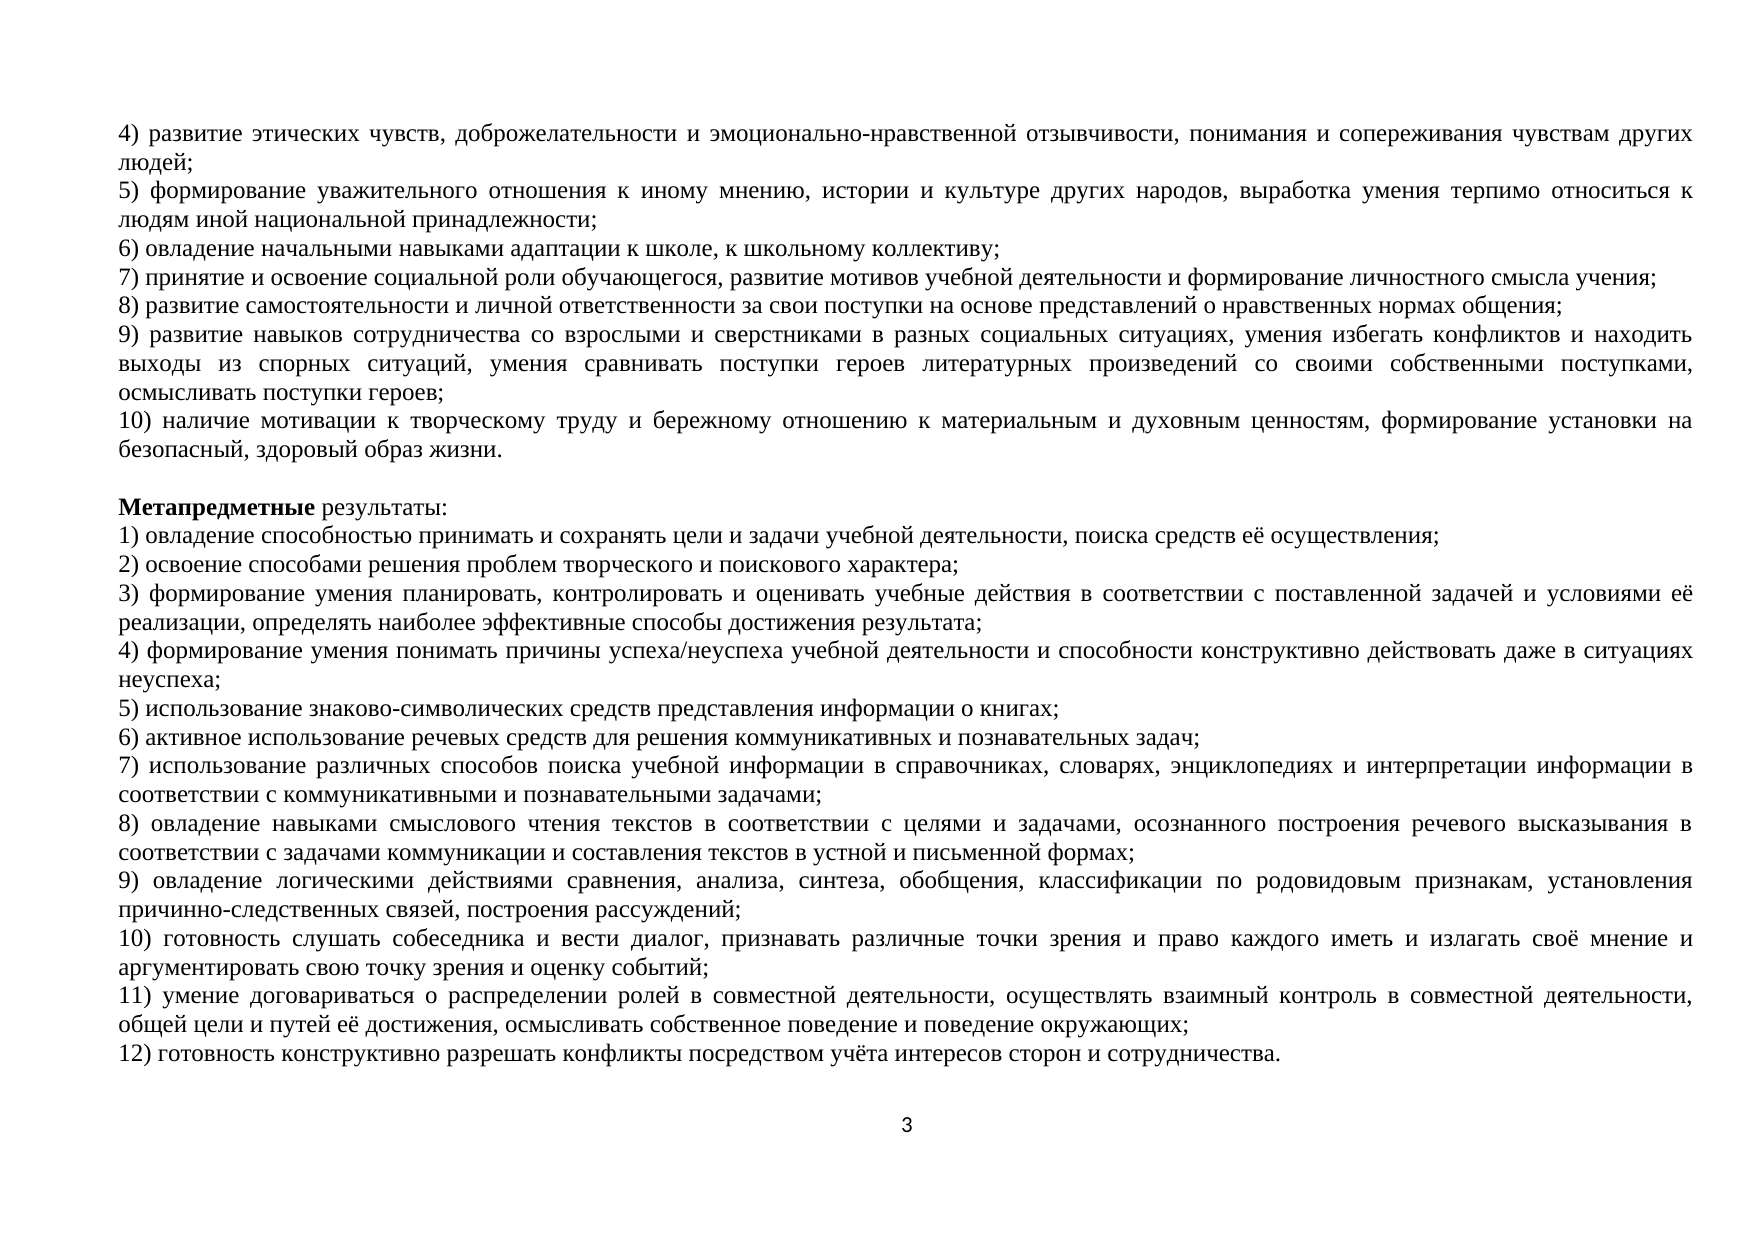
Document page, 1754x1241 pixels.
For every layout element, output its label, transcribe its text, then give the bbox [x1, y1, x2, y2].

text 9) овладение логическими действиями сравнения, анализа, синтеза, обобщения, классификации по родовидовым признакам, установления причинно-следственных связей, построения рассуждений; [118, 866, 1695, 923]
text 9) развитие навыков сотрудничества со взрослыми и сверстниками в разных социальных ситуациях, умения избегать конфликтов и находить выходы из спорных ситуаций, умения сравнивать поступки героев литературных произведений со своими собственными поступками, осмысливать поступки героев; [118, 319, 1695, 406]
text 2) освоение способами решения проблем творческого и поискового характера; [118, 549, 1695, 578]
text 10) готовность слушать собеседника и вести диалог, признавать различные точки зрения и право каждого иметь и излагать своё мнение и аргументировать свою точку зрения и оценку событий; [118, 923, 1695, 981]
text 6) активное использование речевых средств для решения коммуникативных и познавательных задач; [118, 722, 1695, 751]
text 8) овладение навыками смыслового чтения текстов в соответствии с целями и задачами, осознанного построения речевого высказывания в соответствии с задачами коммуникации и составления текстов в устной и письменной формах; [118, 808, 1695, 866]
text Метапредметные результаты: [118, 492, 1695, 521]
text 7) принятие и освоение социальной роли обучающегося, развитие мотивов учебной деятельности и формирование личностного смысла учения; [118, 262, 1695, 291]
text 10) наличие мотивации к творческому труду и бережному отношению к материальным и духовным ценностям, формирование установки на безопасный, здоровый образ жизни. [118, 406, 1695, 463]
text 8) развитие самостоятельности и личной ответственности за свои поступки на основе представлений о нравственных нормах общения; [118, 291, 1695, 319]
text 4) формирование умения понимать причины успеха/неуспеха учебной деятельности и способности конструктивно действовать даже в ситуациях неуспеха; [118, 636, 1695, 693]
text 11) умение договариваться о распределении ролей в совместной деятельности, осуществлять взаимный контроль в совместной деятельности, общей цели и путей её достижения, осмысливать собственное поведение и поведение окружающих; [118, 981, 1695, 1038]
text 5) использование знаково-символических средств представления информации о книгах; [118, 693, 1695, 722]
text 5) формирование уважительного отношения к иному мнению, истории и культуре других народов, выработка умения терпимо относиться к людям иной национальной принадлежности; [118, 176, 1695, 233]
text 6) овладение начальными навыками адаптации к школе, к школьному коллективу; [118, 233, 1695, 262]
text 3) формирование умения планировать, контролировать и оценивать учебные действия в соответствии с поставленной задачей и условиями её реализации, определять наиболее эффективные способы достижения результата; [118, 578, 1695, 636]
text 4) развитие этических чувств, доброжелательности и эмоционально-нравственной отзывчивости, понимания и сопереживания чувствам других людей; [118, 118, 1695, 176]
text 1) овладение способностью принимать и сохранять цели и задачи учебной деятельности, поиска средств её осуществления; [118, 521, 1695, 549]
text 7) использование различных способов поиска учебной информации в справочниках, словарях, энциклопедиях и интерпретации информации в соответствии с коммуникативными и познавательными задачами; [118, 751, 1695, 808]
text 12) готовность конструктивно разрешать конфликты посредством учёта интересов сторон и сотрудничества. [118, 1038, 1695, 1067]
